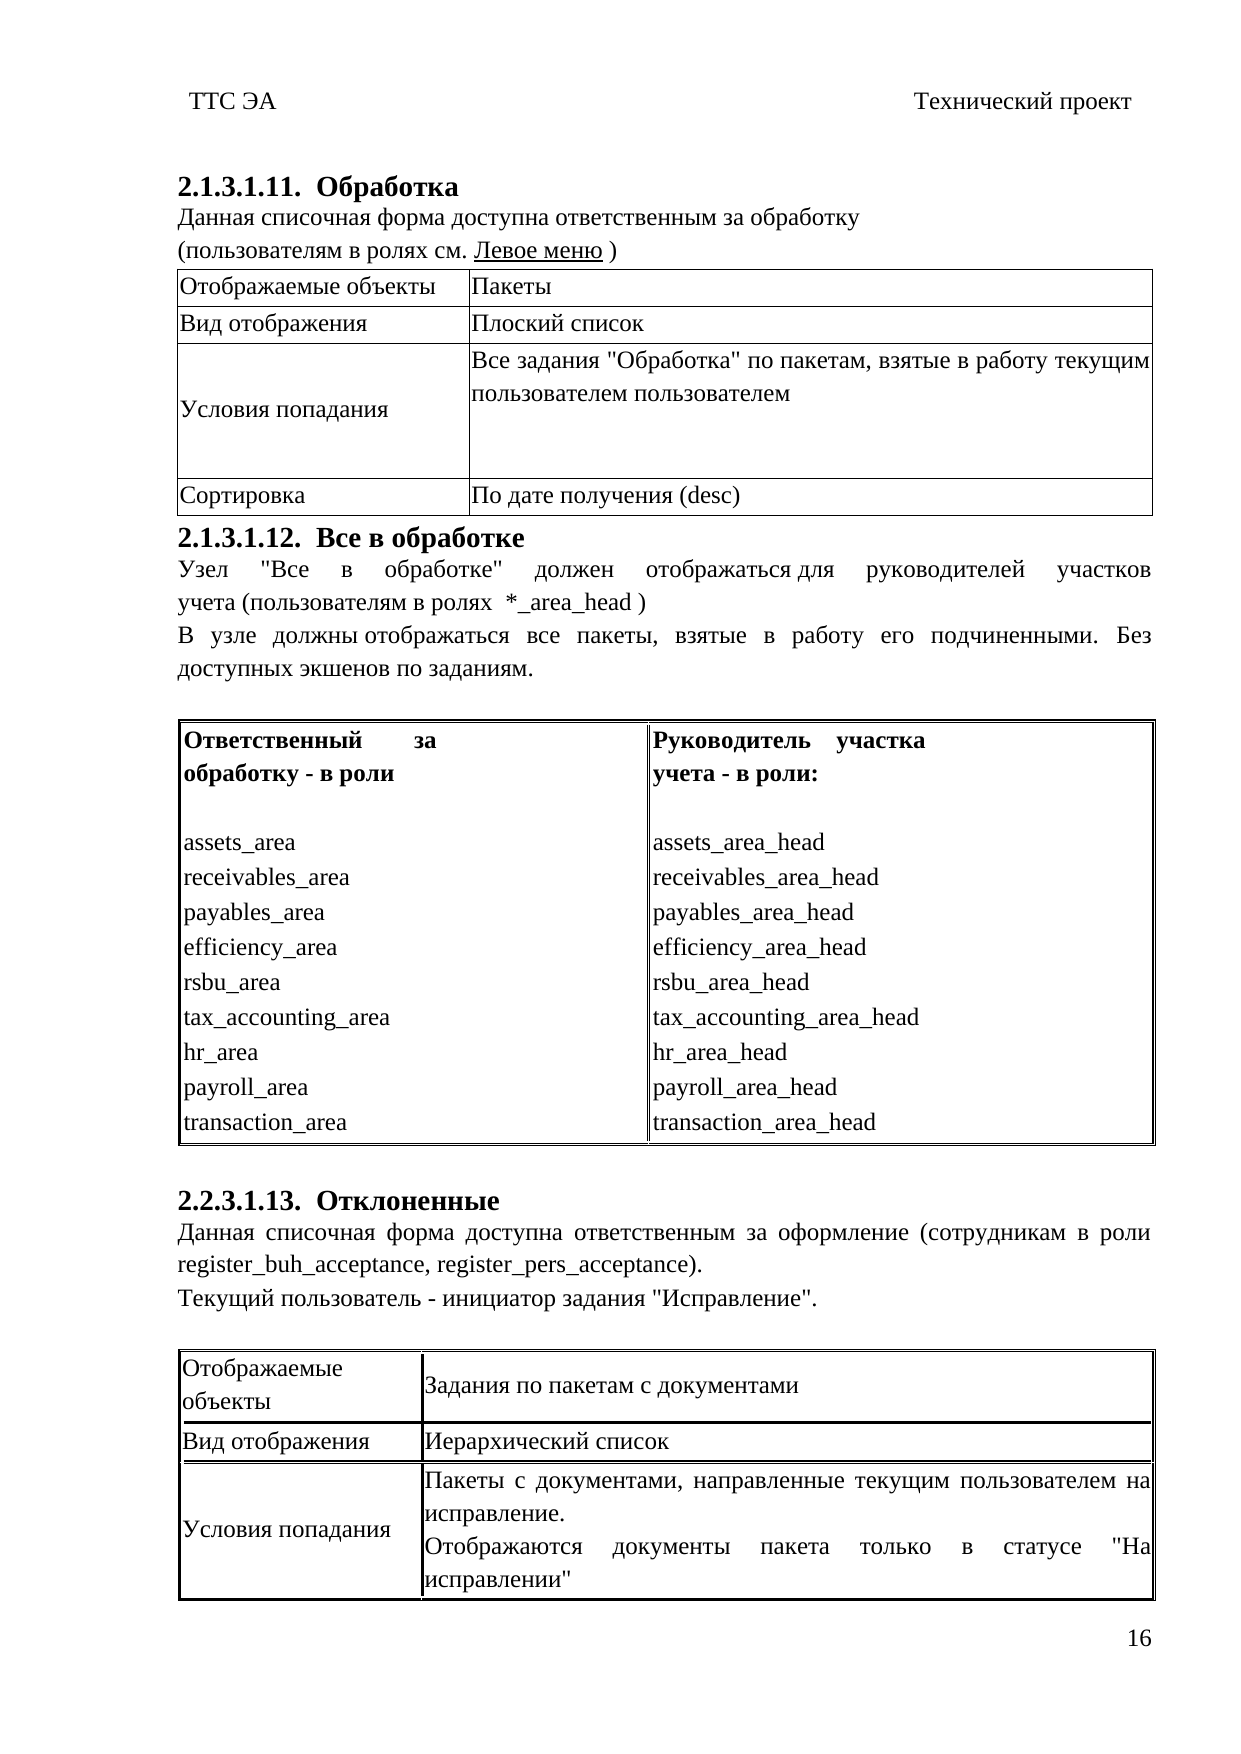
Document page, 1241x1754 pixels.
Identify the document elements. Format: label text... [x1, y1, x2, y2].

text Узел "Все в обработке" должен отображаться для руководителей участков учета (пользователям в ролях *_area_head ) [177, 554, 1152, 616]
table_header Пакеты [470, 270, 1152, 306]
subtitle 2.1.3.1.11. Обработка [177, 169, 1152, 202]
text В узле должны отображаться все пакеты, взятые в работу его подчиненными. Без доступных экшенов по заданиям. [177, 620, 1152, 682]
text Текущий пользователь - инициатор задания "Исправление". [177, 1283, 1152, 1311]
table_cell Все задания "Обработка" по пакетам, взятые в работу текущим пользователем пользователем [470, 344, 1152, 478]
table_header Отображаемые объекты [178, 270, 469, 306]
table_header [649, 723, 1152, 1143]
text Данная списочная форма доступна ответственным за оформление (сотрудникам в роли register_buh_acceptance, register_pers_acceptance). [177, 1217, 1152, 1278]
table_cell Сортировка [178, 479, 469, 515]
table_header [181, 723, 649, 1143]
table_header Отображаемые объекты [180, 1350, 422, 1421]
table_header Задания по пакетам с документами [422, 1352, 1152, 1421]
table_cell Иерархический список [424, 1421, 1152, 1460]
subtitle 2.2.3.1.13. Отклоненные [177, 1183, 1152, 1217]
text Данная списочная форма доступна ответственным за обработку [177, 202, 1152, 231]
table_cell Условия попадания [178, 344, 469, 478]
table_cell Пакеты с документами, направленные текущим пользователем на исправление. Отображаются документы пакета только в статусе "На исправлении" [422, 1460, 1153, 1598]
table_cell Вид отображения [178, 307, 469, 343]
table_cell Вид отображения [181, 1421, 421, 1460]
subtitle 2.1.3.1.12. Все в обработке [177, 520, 1152, 554]
table_cell Условия попадания [181, 1460, 422, 1598]
table_cell Плоский список [470, 307, 1152, 343]
text (пользователям в ролях см. Левое меню ) [177, 235, 1152, 264]
table_cell По дате получения (desc) [470, 479, 1152, 515]
